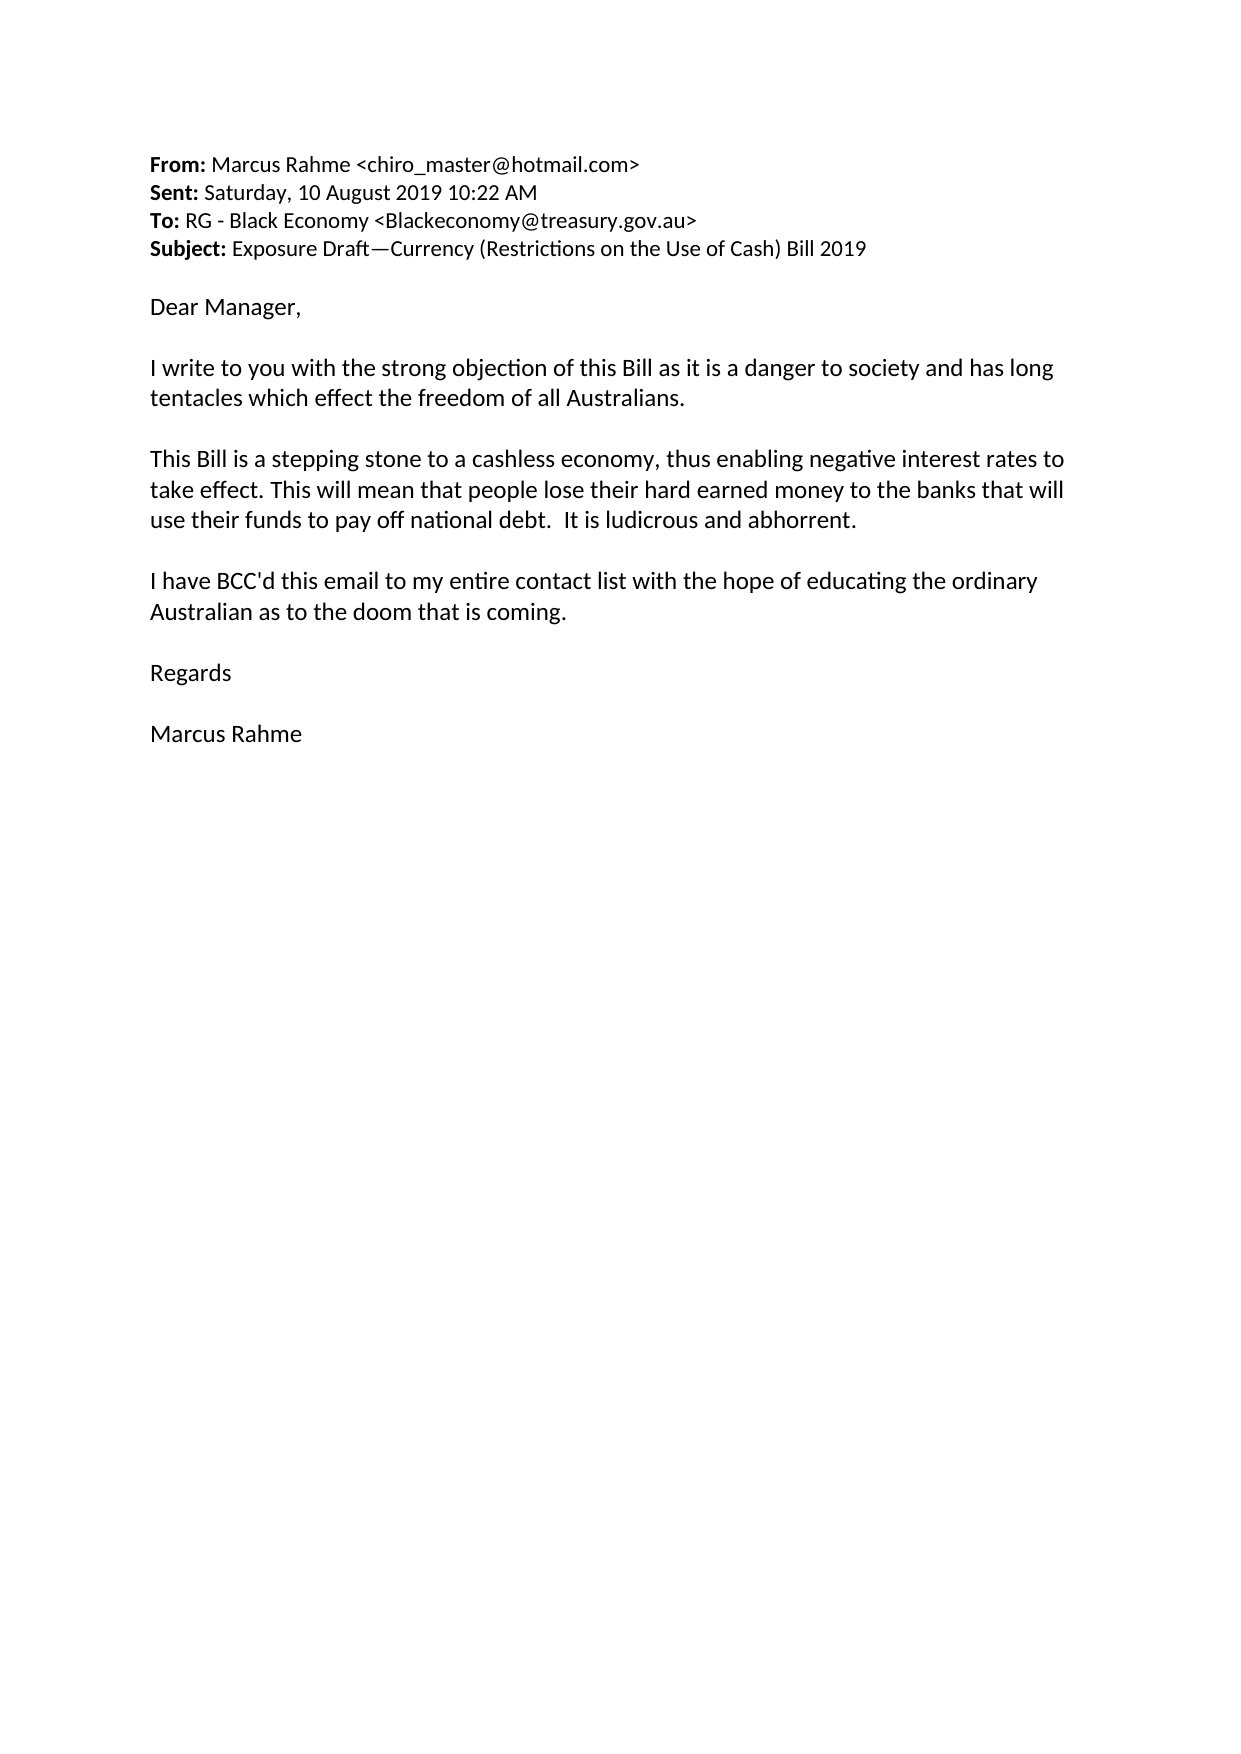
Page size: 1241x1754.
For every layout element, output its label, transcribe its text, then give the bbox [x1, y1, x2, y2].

text This Bill is a stepping stone to a cashless economy, thus enabling negative interest rates to take effect. This will mean that people lose their hard earned money to the banks that will use their funds to pay off national debt. It is ludicrous and abhorrent. [150, 443, 1090, 535]
text From: Marcus Rahme <chiro_master@hotmail.com> Sent: Saturday, 10 August 2019 10:22 AM To: RG - Black Economy <Blackeconomy@treasury.gov.au> Subject: Exposure Draft—Currency (Restrictions on the Use of Cash) Bill 2019 [150, 150, 1090, 262]
text Marcus Rahme [150, 718, 1090, 749]
text Regards [150, 657, 1090, 688]
text Dear Manager, [150, 291, 1090, 321]
text I have BCC'd this email to my entire contact list with the hope of educating the ordinary Australian as to the doom that is coming. [150, 566, 1090, 627]
text I write to you with the strong objection of this Bill as it is a danger to society and has long tentacles which effect the freedom of all Australians. [150, 352, 1090, 413]
